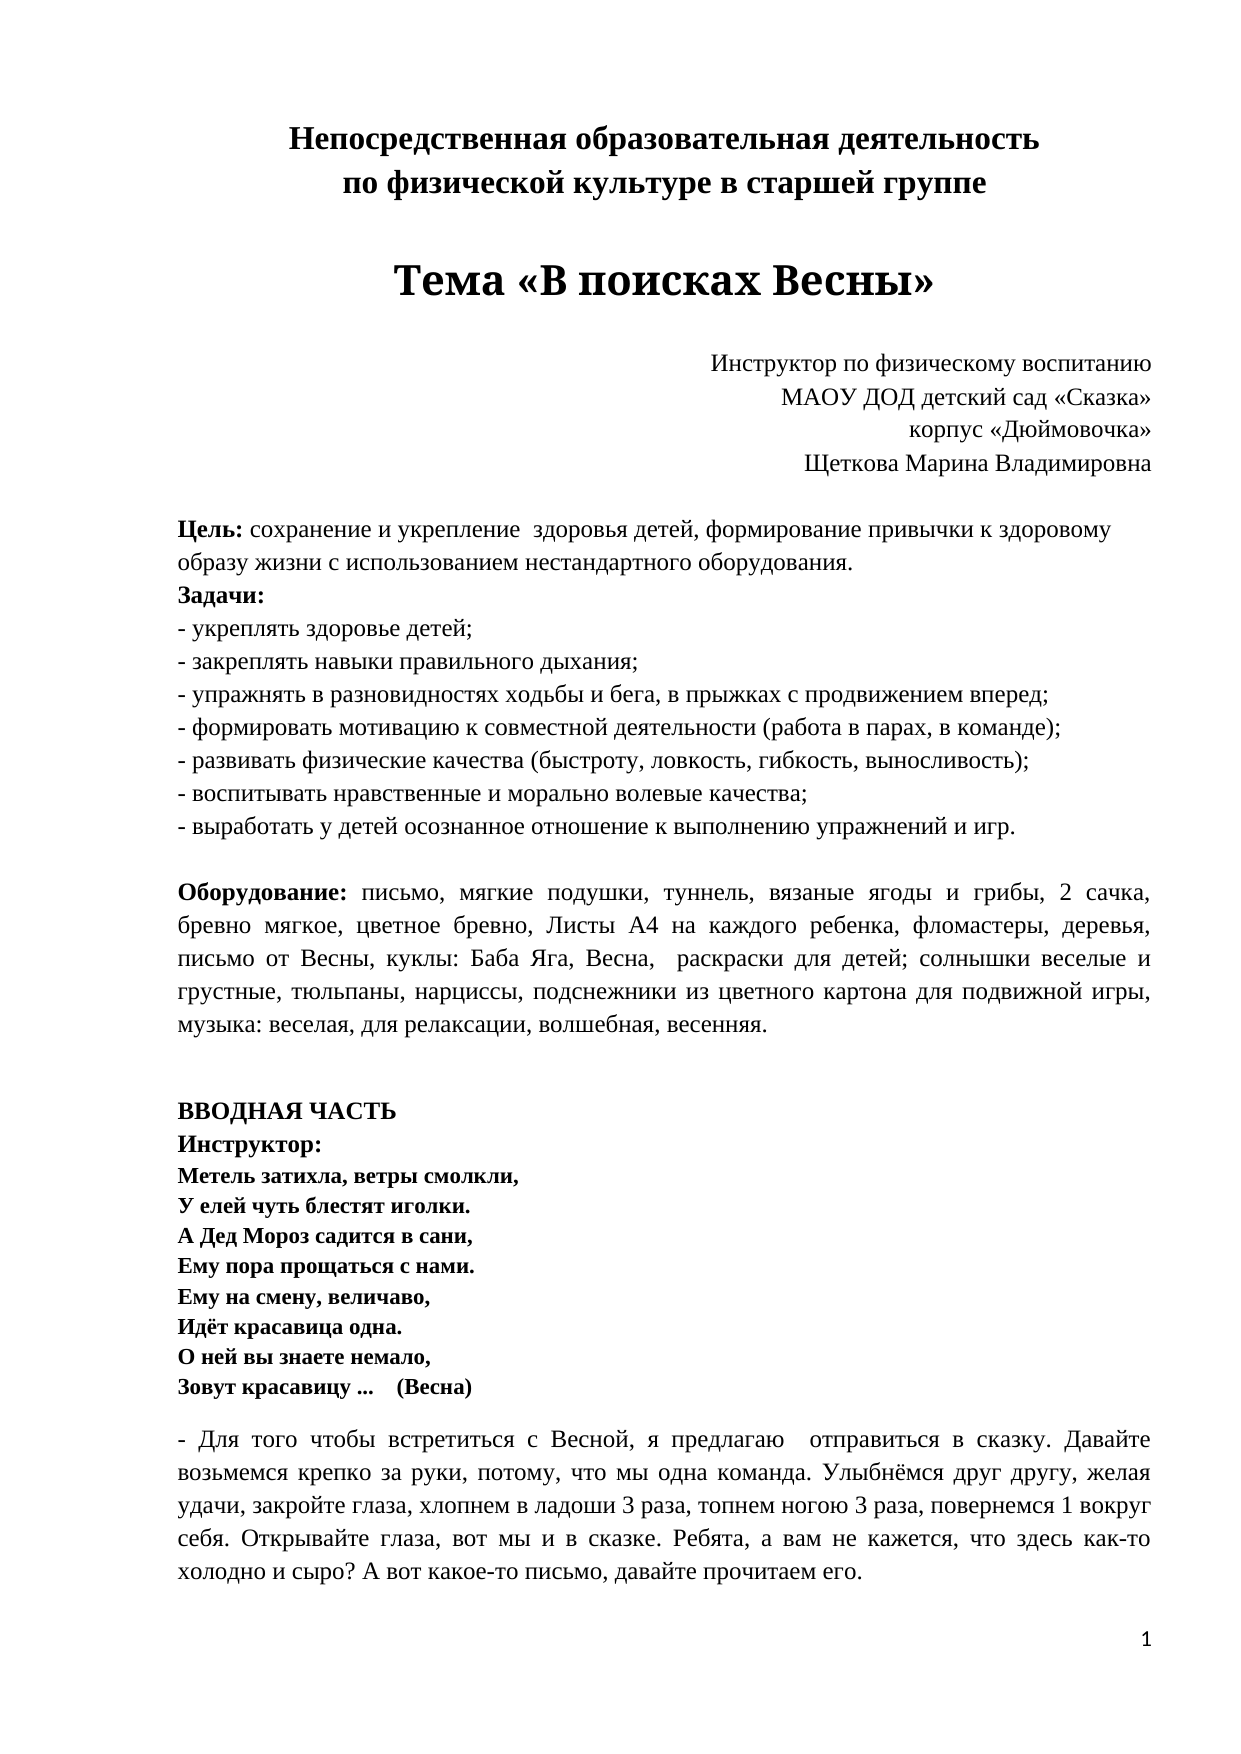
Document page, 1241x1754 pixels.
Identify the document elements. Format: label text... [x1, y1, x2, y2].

text - закреплять навыки правильного дыхания; [177, 646, 1152, 674]
text Задачи: [177, 580, 1152, 608]
text Непосредственная образовательная деятельность [177, 118, 1152, 156]
text Метель затихла, ветры смолкли, У елей чуть блестят иголки. А Дед Мороз садится в сани, Ему пора прощаться с нами. Ему на смену, величаво, Идёт красавица одна. О ней вы знаете немало, Зовут красавицу ... (Весна) [177, 1162, 1152, 1400]
text корпус «Дюймовочка» [177, 414, 1152, 443]
text МАОУ ДОД детский сад «Сказка» [177, 382, 1152, 410]
text Щеткова Марина Владимировна [177, 448, 1152, 476]
text Инструктор: [177, 1129, 1152, 1158]
text - укреплять здоровье детей; [177, 613, 1152, 641]
text ВВОДНАЯ ЧАСТЬ [177, 1096, 1152, 1124]
text - упражнять в разновидностях ходьбы и бега, в прыжках с продвижением вперед; [177, 679, 1152, 707]
text Тема «В поисках Весны» [177, 250, 1152, 307]
text - Для того чтобы встретиться с Весной, я предлагаю отправиться в сказку. Давайте возьмемся крепко за руки, потому, что мы одна команда. Улыбнёмся друг другу, желая удачи, закройте глаза, хлопнем в ладоши 3 раза, топнем ногою 3 раза, повернемся 1 вокруг себя. Открывайте глаза, вот мы и в сказке. Ребята, а вам не кажется, что здесь как-то холодно и сыро? А вот какое-то письмо, давайте прочитаем его. [177, 1424, 1152, 1585]
text - формировать мотивацию к совместной деятельности (работа в парах, в команде); [177, 712, 1152, 741]
text - воспитывать нравственные и морально волевые качества; [177, 778, 1152, 807]
text - выработать у детей осознанное отношение к выполнению упражнений и игр. [177, 811, 1152, 839]
text - развивать физические качества (быстроту, ловкость, гибкость, выносливость); [177, 745, 1152, 773]
text Инструктор по физическому воспитанию [177, 348, 1152, 377]
text по физической культуре в старшей группе [177, 162, 1152, 201]
text Оборудование: письмо, мягкие подушки, туннель, вязаные ягоды и грибы, 2 сачка, бревно мягкое, цветное бревно, Листы А4 на каждого ребенка, фломастеры, деревья, письмо от Весны, куклы: Баба Яга, Весна, раскраски для детей; солнышки веселые и грустные, тюльпаны, нарциссы, подснежники из цветного картона для подвижной игры, музыка: веселая, для релаксации, волшебная, весенняя. [177, 877, 1152, 1038]
text Цель: сохранение и укрепление здоровья детей, формирование привычки к здоровому образу жизни с использованием нестандартного оборудования. [177, 514, 1152, 575]
